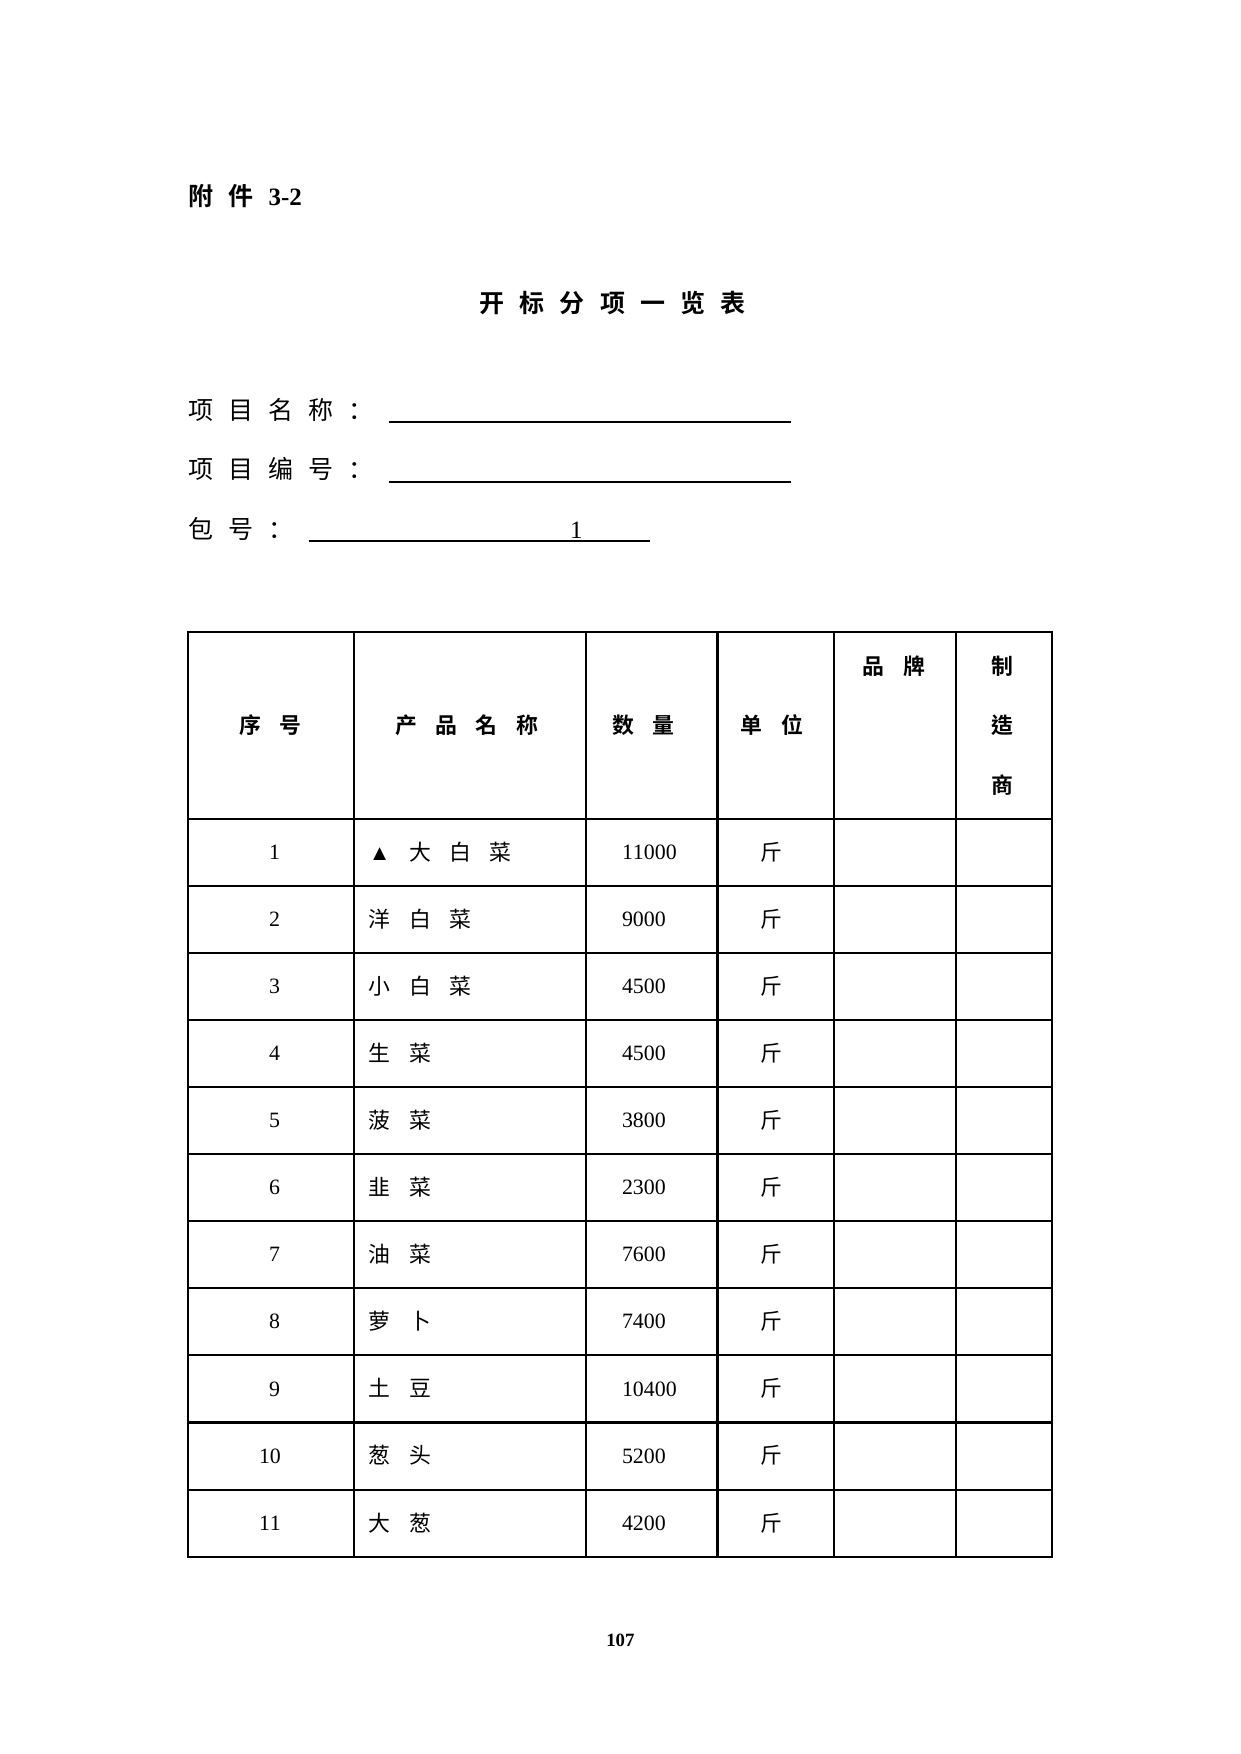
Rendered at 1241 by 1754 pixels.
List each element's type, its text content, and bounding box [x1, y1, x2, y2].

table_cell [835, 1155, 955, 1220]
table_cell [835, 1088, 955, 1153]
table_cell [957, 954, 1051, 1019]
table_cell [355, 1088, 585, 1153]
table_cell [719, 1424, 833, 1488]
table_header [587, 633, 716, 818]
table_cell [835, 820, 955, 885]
text 项目名称： [188, 379, 1052, 438]
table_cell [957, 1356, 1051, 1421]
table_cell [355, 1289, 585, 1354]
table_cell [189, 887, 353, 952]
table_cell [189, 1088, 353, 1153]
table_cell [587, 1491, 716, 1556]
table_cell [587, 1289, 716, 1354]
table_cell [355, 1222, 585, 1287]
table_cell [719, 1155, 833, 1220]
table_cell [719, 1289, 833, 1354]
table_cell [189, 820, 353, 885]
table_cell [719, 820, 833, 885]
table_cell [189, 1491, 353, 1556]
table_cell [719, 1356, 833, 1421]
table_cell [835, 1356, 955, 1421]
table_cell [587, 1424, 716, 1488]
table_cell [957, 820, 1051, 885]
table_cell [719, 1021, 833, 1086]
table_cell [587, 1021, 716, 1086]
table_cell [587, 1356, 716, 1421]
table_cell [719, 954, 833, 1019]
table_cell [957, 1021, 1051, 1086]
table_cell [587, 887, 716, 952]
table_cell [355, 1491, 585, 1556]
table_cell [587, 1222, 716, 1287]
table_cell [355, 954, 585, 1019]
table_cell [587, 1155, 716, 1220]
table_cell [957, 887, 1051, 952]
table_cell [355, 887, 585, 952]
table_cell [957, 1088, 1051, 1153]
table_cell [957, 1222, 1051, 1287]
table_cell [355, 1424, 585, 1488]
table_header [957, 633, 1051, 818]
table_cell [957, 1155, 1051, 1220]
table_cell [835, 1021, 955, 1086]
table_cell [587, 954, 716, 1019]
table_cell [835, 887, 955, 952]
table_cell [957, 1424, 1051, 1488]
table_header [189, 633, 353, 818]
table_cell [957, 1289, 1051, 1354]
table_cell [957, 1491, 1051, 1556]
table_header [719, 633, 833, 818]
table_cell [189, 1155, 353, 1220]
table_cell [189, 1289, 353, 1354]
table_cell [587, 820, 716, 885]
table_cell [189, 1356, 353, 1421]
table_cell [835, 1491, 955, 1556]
text 附件3-2 [188, 164, 1052, 224]
text 项目编号： [188, 438, 1052, 498]
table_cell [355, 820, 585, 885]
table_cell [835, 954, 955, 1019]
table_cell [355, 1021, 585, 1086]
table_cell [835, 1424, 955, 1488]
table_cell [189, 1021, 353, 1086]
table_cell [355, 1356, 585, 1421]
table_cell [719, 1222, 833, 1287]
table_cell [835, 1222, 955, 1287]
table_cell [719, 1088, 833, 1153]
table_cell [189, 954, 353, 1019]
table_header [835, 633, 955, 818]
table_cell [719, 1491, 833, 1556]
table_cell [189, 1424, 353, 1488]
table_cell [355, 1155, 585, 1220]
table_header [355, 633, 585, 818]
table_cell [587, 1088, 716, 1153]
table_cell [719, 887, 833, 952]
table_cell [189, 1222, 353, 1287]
text 包号： 1 [188, 498, 1052, 557]
text 开标分项一览表 [188, 272, 1052, 331]
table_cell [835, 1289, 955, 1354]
